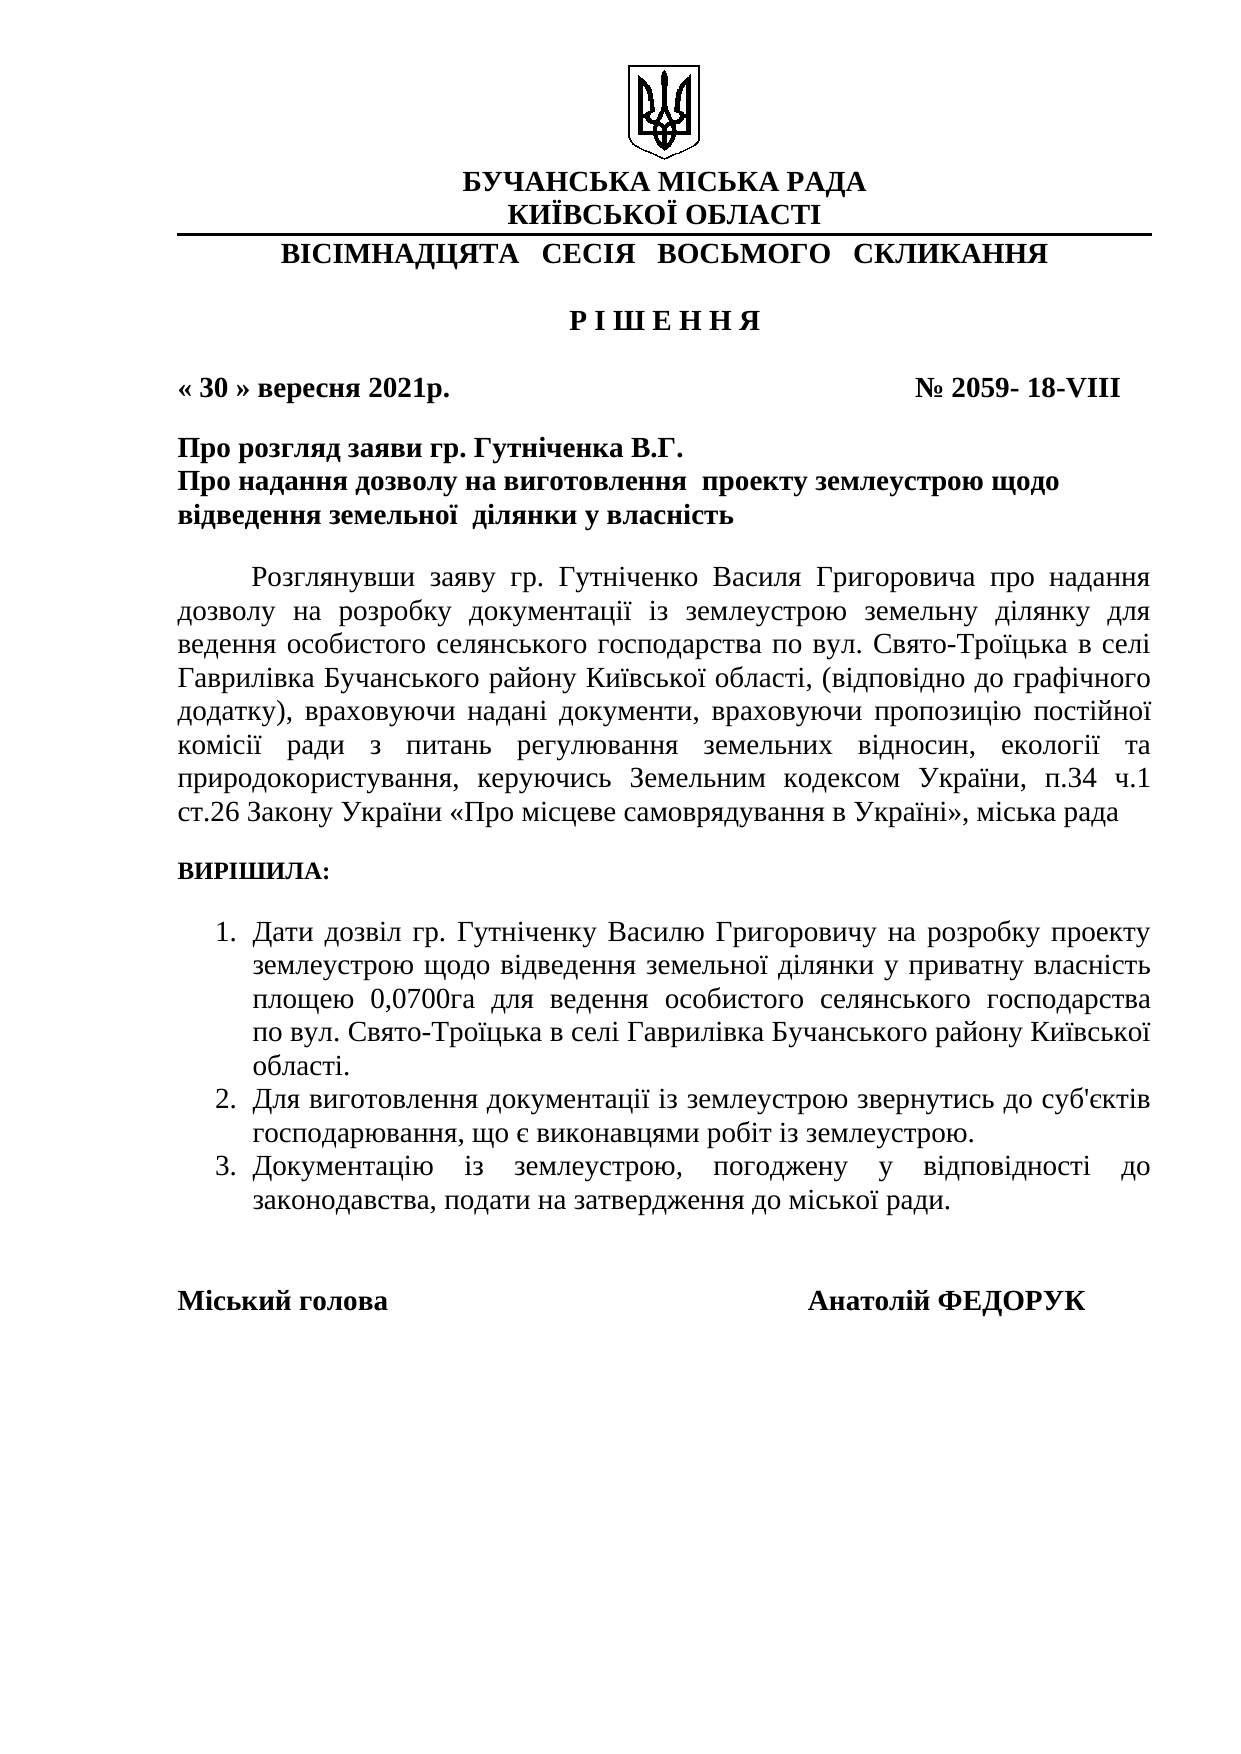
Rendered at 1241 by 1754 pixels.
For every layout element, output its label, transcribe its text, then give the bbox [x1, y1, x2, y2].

text БУЧАНСЬКА МІСЬКА РАДА [177, 164, 1152, 197]
list Документацію із землеустрою, погоджену у відповідності до законодавства, подати на затвердження до міської ради. [215, 1148, 1152, 1216]
text ВІСІМНАДЦЯТА СЕСІЯ ВОСЬМОГО СКЛИКАННЯ [177, 236, 1152, 270]
text Міський голова Анатолій ФЕДОРУК [177, 1283, 1152, 1316]
text Розглянувши заяву гр. Гутніченко Василя Григоровича про надання дозволу на розробку документації із землеустрою земельну ділянку для ведення особистого селянського господарства по вул. Свято-Троїцька в селі Гаврилівка Бучанського району Київської області, (відповідно до графічного додатку), враховуючи надані документи, враховуючи пропозицію постійної комісії ради з питань регулювання земельних відносин, екології та природокористування, керуючись Земельним кодексом України, п.34 ч.1 ст.26 Закону України «Про місцеве самоврядування в Україні», міська рада [177, 559, 1152, 827]
text « 30 » вересня 2021р. № 2059- 18-VІІІ [177, 370, 1152, 404]
text ВИРІШИЛА: [177, 856, 1152, 885]
text Р І Ш Е Н Н Я [177, 303, 1152, 337]
text КИЇВСЬКОЇ ОБЛАСТІ [177, 197, 1152, 233]
list Дати дозвіл гр. Гутніченку Василю Григоровичу на розробку проекту землеустрою щодо відведення земельної ділянки у приватну власність площею 0,0700га для ведення особистого селянського господарства по вул. Свято-Троїцька в селі Гаврилівка Бучанського району Київської області. [215, 914, 1152, 1081]
text Про надання дозволу на виготовлення проекту землеустрою щодо відведення земельної ділянки у власність [177, 463, 1152, 530]
list Для виготовлення документації із землеустрою звернутись до суб'єктів господарювання, що є виконавцями робіт із землеустрою. [215, 1081, 1152, 1148]
text Про розгляд заяви гр. Гутніченка В.Г. [177, 430, 1152, 463]
